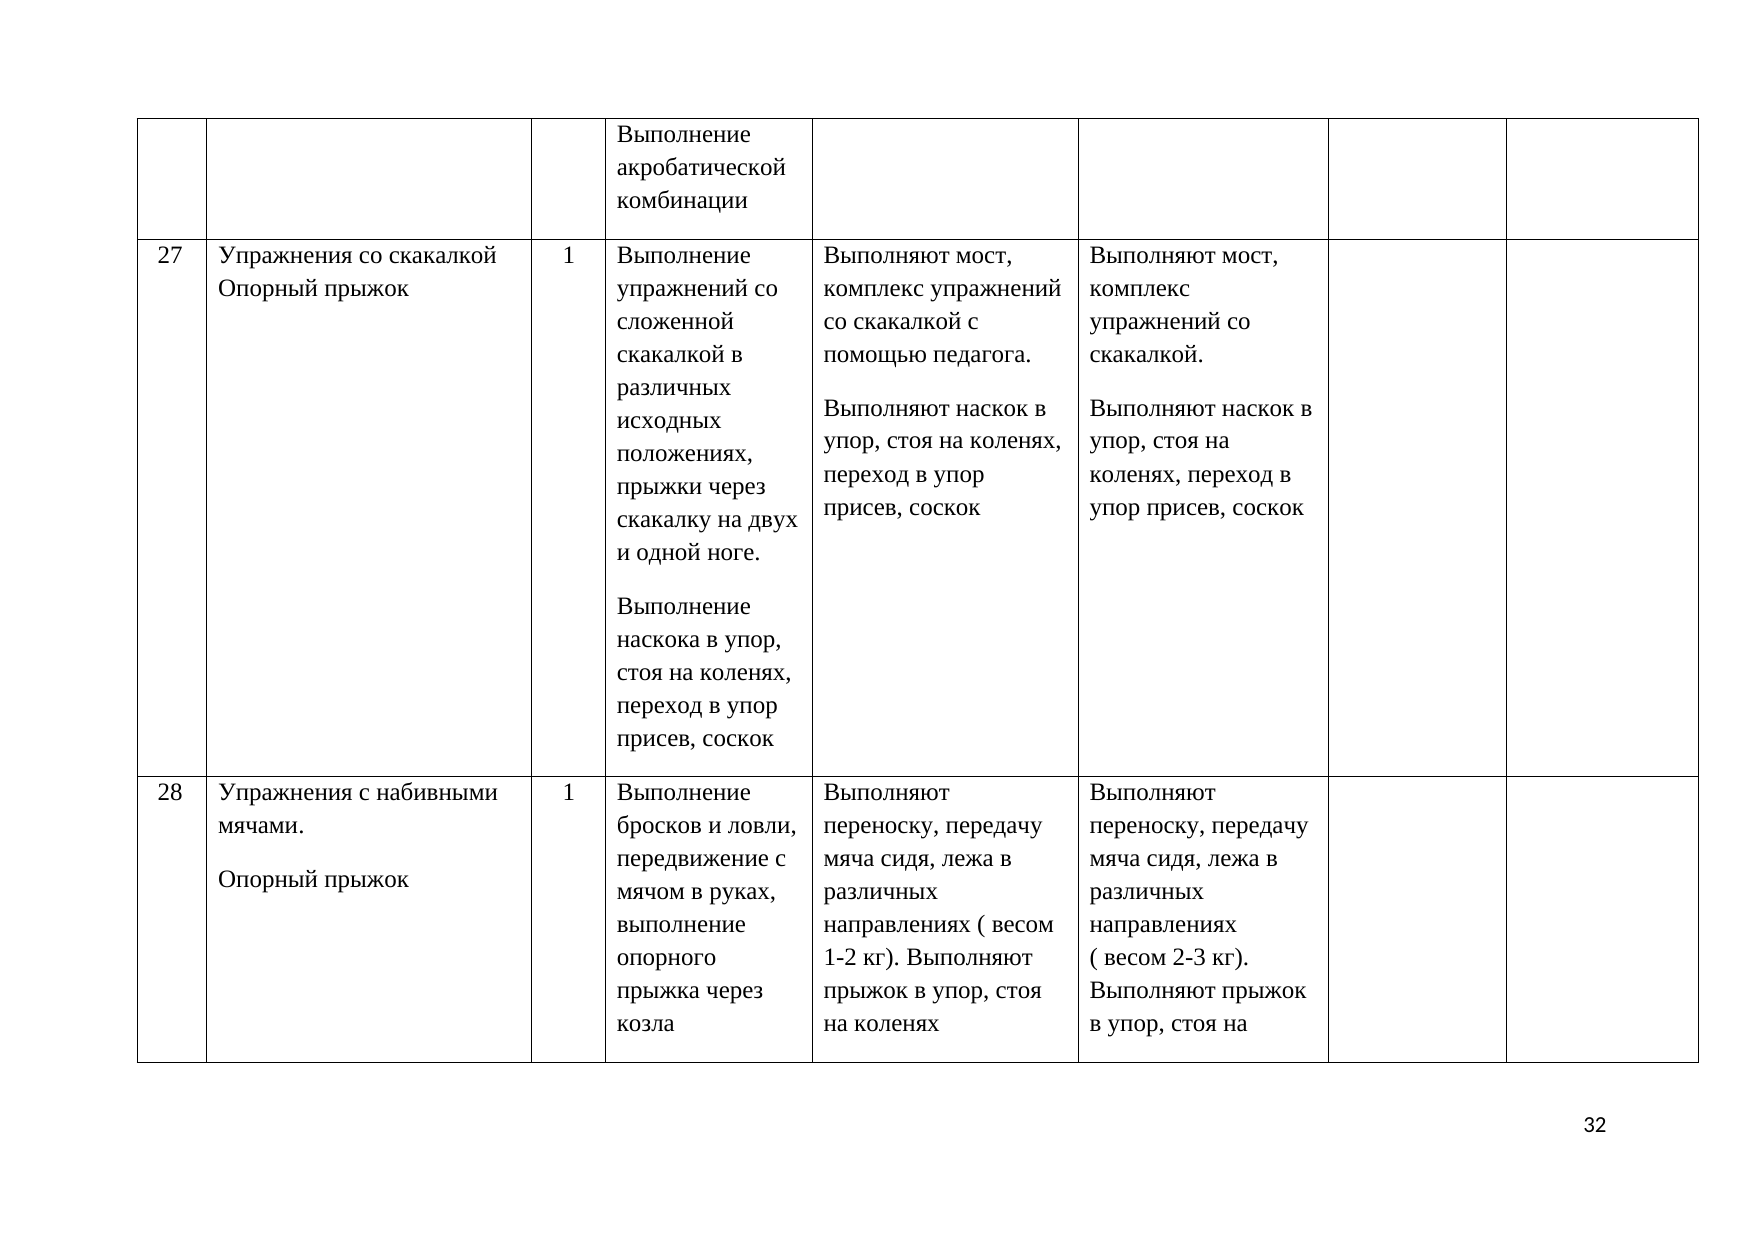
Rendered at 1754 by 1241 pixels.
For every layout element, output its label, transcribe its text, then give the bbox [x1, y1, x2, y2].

table_cell [1329, 119, 1506, 239]
table_cell 1 [532, 119, 605, 239]
table_cell 1 [532, 777, 605, 1062]
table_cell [207, 777, 531, 1062]
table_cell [606, 777, 812, 1062]
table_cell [1079, 119, 1328, 239]
table_cell [1507, 119, 1698, 239]
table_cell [813, 777, 1078, 1062]
table_cell Выполняют мост, комплекс упражнений со скакалкой с помощью педагога. Выполняют наскок в упор, стоя на коленях, переход в упор присев, соскок [813, 240, 1078, 776]
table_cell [207, 119, 531, 239]
table_cell [1329, 240, 1506, 776]
table_cell Выполнение упражнений со сложенной скакалкой в различных исходных положениях, прыжки через скакалку на двух и одной ноге. Выполнение наскока в упор, стоя на коленях, переход в упор присев, соскок [606, 240, 812, 776]
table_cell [606, 119, 812, 239]
table_cell Выполняют мост, комплекс упражнений со скакалкой. Выполняют наскок в упор, стоя на коленях, переход в упор присев, соскок [1079, 240, 1328, 776]
table_cell 1 [532, 240, 605, 776]
table_cell 26 [138, 119, 206, 239]
table_cell [1329, 777, 1506, 1062]
table_cell [1507, 777, 1698, 1062]
table_cell Упражнения со скакалкой Опорный прыжок [207, 240, 531, 776]
table_cell 28 [138, 777, 206, 1062]
table_cell [1507, 240, 1698, 776]
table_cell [813, 119, 1078, 239]
table_cell 27 [138, 240, 206, 776]
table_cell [1079, 777, 1328, 1062]
